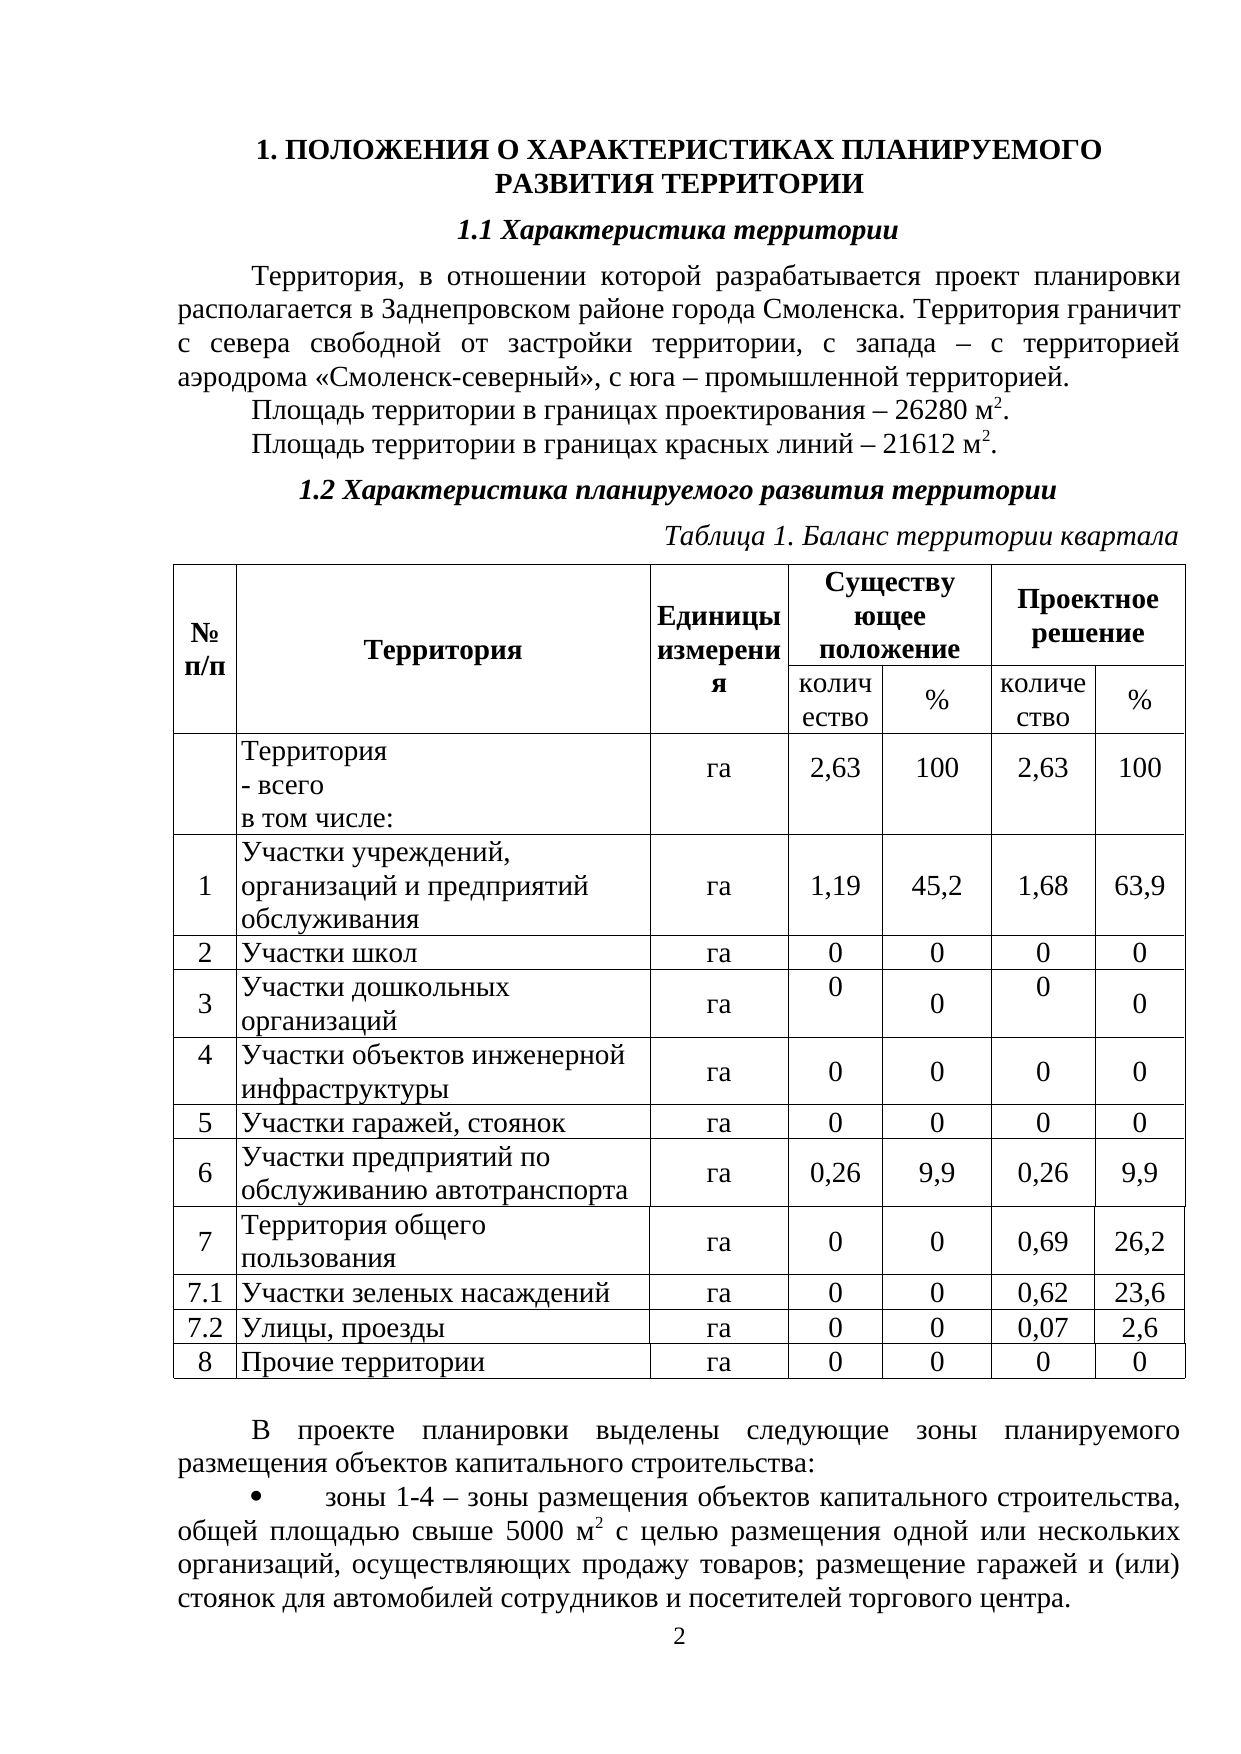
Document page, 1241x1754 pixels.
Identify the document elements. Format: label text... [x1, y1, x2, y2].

table_cell 0 [1096, 969, 1185, 1037]
table_cell 26,2 [1095, 1207, 1184, 1274]
table_cell 5 [174, 1105, 236, 1138]
table_header Единицы измерения [651, 565, 788, 733]
table_cell Участки предприятий по обслуживанию автотранспорта [237, 1139, 650, 1206]
table_cell 1,68 [992, 835, 1095, 935]
table_cell 0 [883, 1038, 991, 1104]
subtitle 1.1 Характеристика территории [177, 212, 1181, 246]
table_cell Участки учреждений, организаций и предприятий обслуживания [237, 835, 650, 935]
table_cell га [651, 936, 788, 969]
text В проекте планировки выделены следующие зоны планируемого размещения объектов капитального строительства: [177, 1412, 1181, 1479]
table_cell 0 [789, 1105, 882, 1138]
table_cell 7.2 [174, 1310, 236, 1343]
table_cell 0,26 [992, 1139, 1095, 1206]
table_cell га [651, 1139, 788, 1206]
table_cell 0 [992, 1344, 1095, 1378]
table_cell 4 [174, 1038, 236, 1104]
table_cell 2,6 [1095, 1310, 1184, 1343]
table_cell [789, 800, 882, 834]
table_cell 0 [992, 1105, 1095, 1138]
table_cell Участки зеленых насаждений [237, 1275, 649, 1309]
table_cell 23,6 [1095, 1275, 1184, 1309]
table_header Проектное решение [992, 565, 1185, 665]
table_header Территория [237, 565, 650, 733]
table_cell в том числе: [237, 800, 650, 834]
table_cell [1096, 800, 1185, 834]
table_cell % [1096, 665, 1185, 733]
table_cell Территория общего пользования [237, 1207, 649, 1274]
table_cell количество [789, 666, 882, 733]
table_cell 2,63 [992, 734, 1095, 800]
table_cell 0 [1096, 1344, 1185, 1378]
table_cell 0 [789, 1275, 882, 1309]
table_cell га [651, 1344, 788, 1378]
table_cell га [650, 1310, 788, 1343]
table_cell 8 [174, 1344, 236, 1378]
table_cell 0 [789, 1038, 882, 1104]
table_cell га [651, 734, 788, 800]
table_cell 0 [992, 970, 1095, 1037]
table_header Существующее положение [789, 565, 991, 665]
table_cell Участки школ [237, 936, 650, 969]
table_cell 0 [883, 1275, 991, 1309]
table_cell Улицы, проезды [237, 1310, 649, 1343]
table_cell 0,07 [992, 1310, 1094, 1343]
table_cell [992, 800, 1095, 834]
table_cell Участки объектов инженерной инфраструктуры [237, 1038, 650, 1104]
table_cell 0 [883, 936, 991, 969]
text Площадь территории в границах проектирования – 26280 м2. [177, 392, 1181, 426]
table_cell 0,69 [992, 1207, 1094, 1274]
table_cell 0 [883, 1207, 991, 1274]
table_cell 3 [174, 970, 236, 1037]
table_cell 0 [883, 1310, 991, 1343]
table_cell 0 [1096, 1037, 1185, 1104]
table_cell га [651, 1105, 788, 1138]
text Территория, в отношении которой разрабатывается проект планировки располагается в Заднепровском районе города Смоленска. Территория граничит с севера свободной от застройки территории, с запада – с территорией аэродрома «Смоленск-северный», с юга – промышленной территорией. [177, 258, 1181, 392]
table_cell [651, 800, 788, 834]
table_cell 45,2 [883, 835, 991, 935]
table_cell га [651, 835, 788, 935]
table_cell 0 [883, 1344, 991, 1378]
table_cell 0 [883, 970, 991, 1037]
table_cell 0 [883, 1105, 991, 1138]
table_cell 0,26 [789, 1139, 882, 1206]
table_cell Участки гаражей, стоянок [237, 1105, 650, 1138]
table_cell Прочие территории [237, 1344, 650, 1378]
table_cell га [650, 1275, 788, 1309]
table_cell 0,62 [992, 1275, 1094, 1309]
text Площадь территории в границах красных линий – 21612 м2. [177, 426, 1181, 459]
table_cell 0 [992, 936, 1095, 969]
table_cell 100 [1096, 733, 1185, 800]
table_cell га [650, 1207, 788, 1274]
table_cell 0 [789, 1310, 882, 1343]
table_cell 7.1 [174, 1275, 236, 1309]
table_cell 2,63 [789, 734, 882, 800]
table_cell [883, 800, 991, 834]
table_cell 1,19 [789, 835, 882, 935]
text Таблица 1. Баланс территории квартала [177, 518, 1181, 551]
table_cell 0 [789, 936, 882, 969]
table_header № п/п [174, 565, 236, 733]
table_cell Территория - всего [237, 734, 650, 800]
table_cell 6 [174, 1139, 236, 1206]
table_cell 9,9 [883, 1139, 991, 1206]
table_cell га [651, 1038, 788, 1104]
table_cell % [883, 666, 991, 733]
table_cell 0 [789, 970, 882, 1037]
table_cell 7 [174, 1207, 236, 1274]
text 1. ПОЛОЖЕНИЯ О ХАРАКТЕРИСТИКАХ ПЛАНИРУЕМОГО РАЗВИТИЯ ТЕРРИТОРИИ [177, 132, 1181, 199]
list зоны 1-4 – зоны размещения объектов капитального строительства, общей площадью свыше 5000 м2 с целью размещения одной или нескольких организаций, осуществляющих продажу товаров; размещение гаражей и (или) стоянок для автомобилей сотрудников и посетителей торгового центра. [177, 1479, 1181, 1613]
table_cell 63,9 [1096, 834, 1185, 935]
subtitle 1.2 Характеристика планируемого развития территории [177, 472, 1181, 505]
table_cell 0 [789, 1207, 882, 1274]
table_cell [174, 800, 236, 834]
table_cell Участки дошкольных организаций [237, 970, 650, 1037]
table_cell 1 [174, 835, 236, 935]
table_cell га [651, 970, 788, 1037]
table_cell 0 [1096, 1104, 1185, 1138]
table_cell 100 [883, 734, 991, 800]
table_cell 0 [1096, 935, 1185, 969]
table_cell 9,9 [1096, 1138, 1185, 1206]
table_cell 0 [789, 1344, 882, 1378]
table_cell [174, 734, 236, 800]
table_cell количество [992, 666, 1095, 733]
table_cell 2 [174, 936, 236, 969]
table_cell 0 [992, 1038, 1095, 1104]
